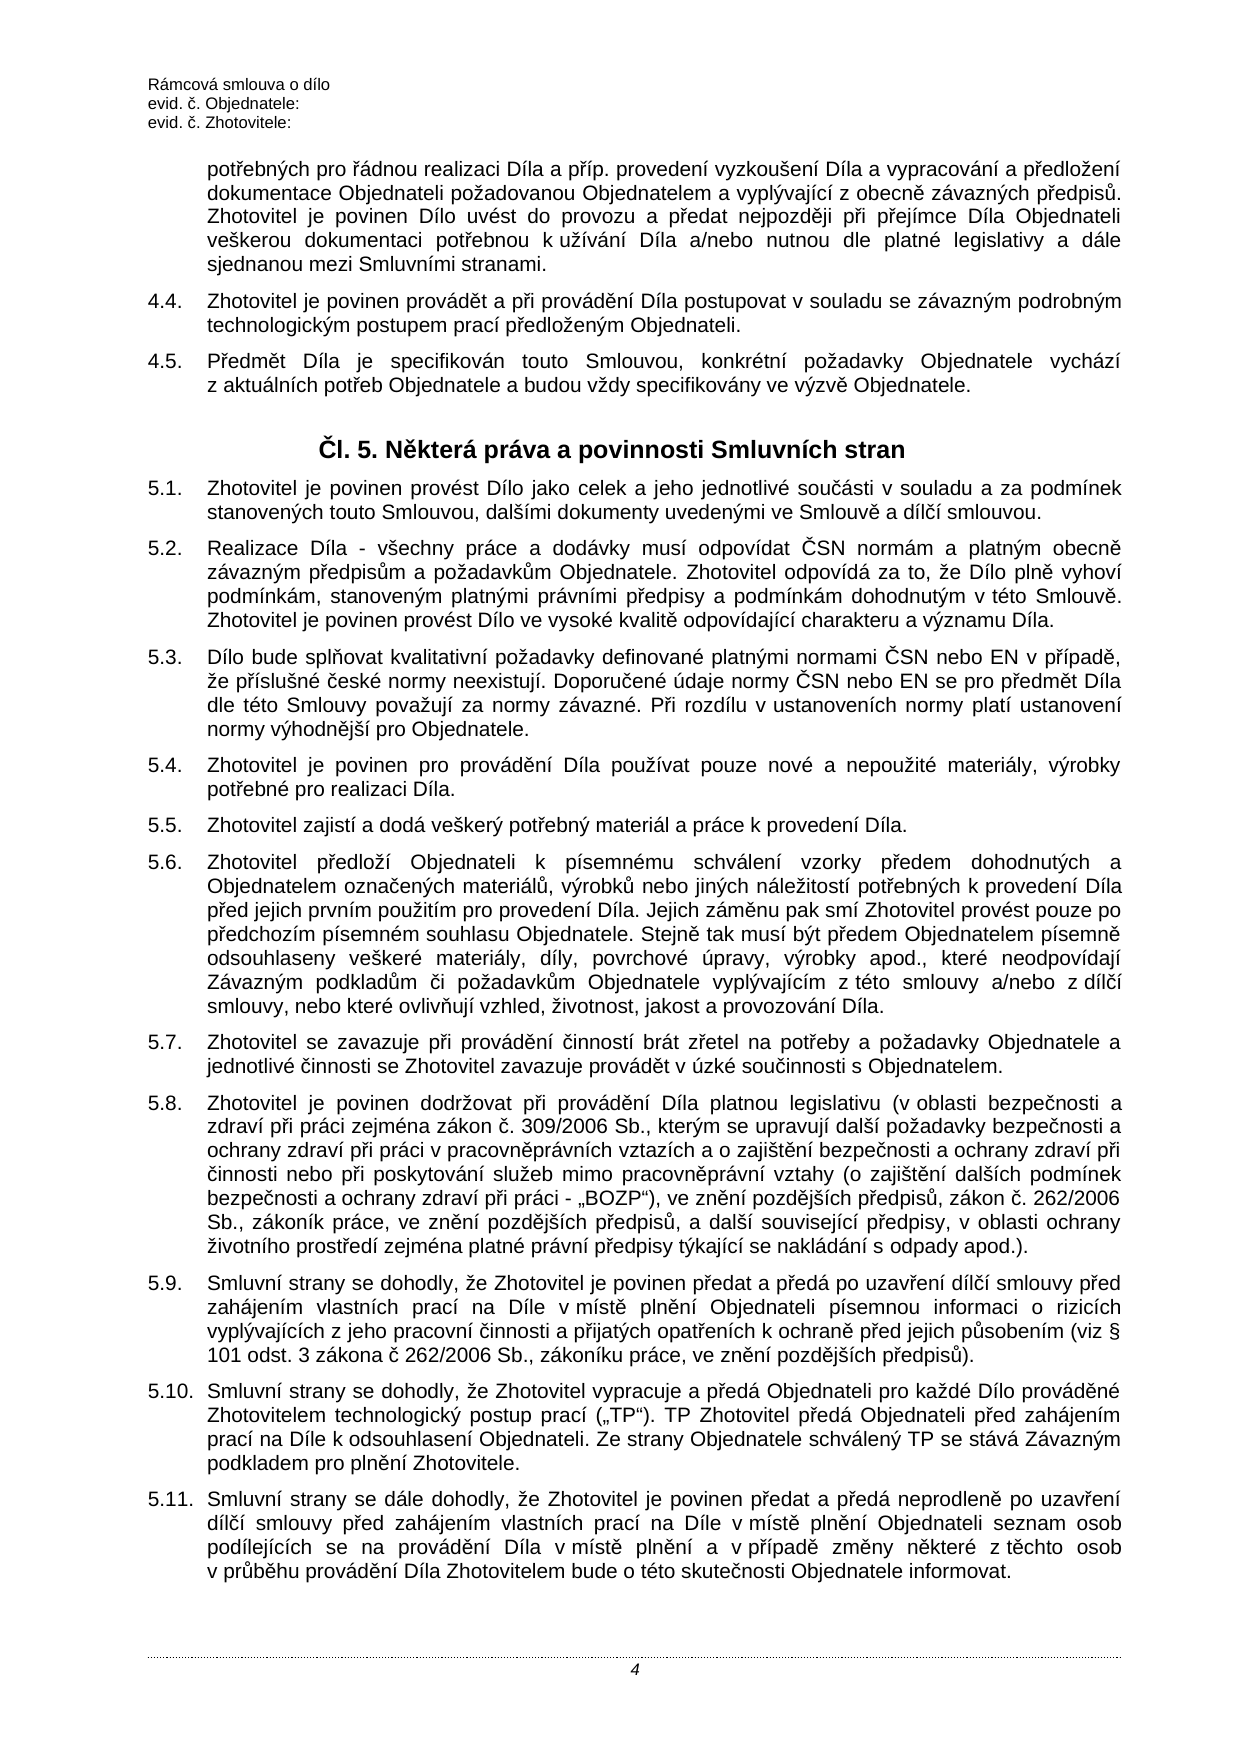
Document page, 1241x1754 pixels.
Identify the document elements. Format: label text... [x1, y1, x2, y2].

text Zhotovitel je povinen provádět a při provádění Díla postupovat v souladu se závazným podrobným technologickým postupem prací předloženým Objednateli. [148, 289, 1122, 337]
text Dílo bude splňovat kvalitativní požadavky definované platnými normami ČSN nebo EN v případě, že příslušné české normy neexistují. Doporučené údaje normy ČSN nebo EN se pro předmět Díla dle této Smlouvy považují za normy závazné. Při rozdílu v ustanoveních normy platí ustanovení normy výhodnější pro Objednatele. [148, 644, 1122, 740]
text Zhotovitel zajistí a dodá veškerý potřebný materiál a práce k provedení Díla. [148, 813, 1122, 837]
text Zhotovitel je povinen provést Dílo jako celek a jeho jednotlivé součásti v souladu a za podmínek stanovených touto Smlouvou, dalšími dokumenty uvedenými ve Smlouvě a dílčí smlouvou. [148, 476, 1122, 524]
text Smluvní strany se dále dohodly, že Zhotovitel je povinen předat a předá neprodleně po uzavření dílčí smlouvy před zahájením vlastních prací na Díle v místě plnění Objednateli seznam osob podílejících se na provádění Díla v místě plnění a v případě změny některé z těchto osob v průběhu provádění Díla Zhotovitelem bude o této skutečnosti Objednatele informovat. [148, 1487, 1122, 1583]
text Zhotovitel se zavazuje při provádění činností brát zřetel na potřeby a požadavky Objednatele a jednotlivé činnosti se Zhotovitel zavazuje provádět v úzké součinnosti s Objednatelem. [148, 1030, 1122, 1078]
text Zhotovitel předloží Objednateli k písemnému schválení vzorky předem dohodnutých a Objednatelem označených materiálů, výrobků nebo jiných náležitostí potřebných k provedení Díla před jejich prvním použitím pro provedení Díla. Jejich záměnu pak smí Zhotovitel provést pouze po předchozím písemném souhlasu Objednatele. Stejně tak musí být předem Objednatelem písemně odsouhlaseny veškeré materiály, díly, povrchové úpravy, výrobky apod., které neodpovídají Závazným podkladům či požadavkům Objednatele vyplývajícím z této smlouvy a/nebo z dílčí smlouvy, nebo které ovlivňují vzhled, životnost, jakost a provozování Díla. [148, 850, 1122, 1017]
text Smluvní strany se dohodly, že Zhotovitel vypracuje a předá Objednateli pro každé Dílo prováděné Zhotovitelem technologický postup prací („TP“). TP Zhotovitel předá Objednateli před zahájením prací na Díle k odsouhlasení Objednateli. Ze strany Objednatele schválený TP se stává Závazným podkladem pro plnění Zhotovitele. [148, 1379, 1122, 1475]
text Předmět Díla je specifikován touto Smlouvou, konkrétní požadavky Objednatele vychází z aktuálních potřeb Objednatele a budou vždy specifikovány ve výzvě Objednatele. [148, 349, 1122, 397]
text Zhotovitel je povinen dodržovat při provádění Díla platnou legislativu (v oblasti bezpečnosti a zdraví při práci zejména zákon č. 309/2006 Sb., kterým se upravují další požadavky bezpečnosti a ochrany zdraví při práci v pracovněprávních vztazích a o zajištění bezpečnosti a ochrany zdraví při činnosti nebo při poskytování služeb mimo pracovněprávní vztahy (o zajištění dalších podmínek bezpečnosti a ochrany zdraví při práci - „BOZP“), ve znění pozdějších předpisů, zákon č. 262/2006 Sb., zákoník práce, ve znění pozdějších předpisů, a další související předpisy, v oblasti ochrany životního prostředí zejména platné právní předpisy týkající se nakládání s odpady apod.). [148, 1090, 1122, 1258]
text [148, 156, 1122, 276]
text Realizace Díla - všechny práce a dodávky musí odpovídat ČSN normám a platným obecně závazným předpisům a požadavkům Objednatele. Zhotovitel odpovídá za to, že Dílo plně vyhoví podmínkám, stanoveným platnými právními předpisy a podmínkám dohodnutým v této Smlouvě. Zhotovitel je povinen provést Dílo ve vysoké kvalitě odpovídající charakteru a významu Díla. [148, 536, 1122, 632]
text Zhotovitel je povinen pro provádění Díla používat pouze nové a nepoužité materiály, výrobky potřebné pro realizaci Díla. [148, 753, 1122, 801]
text Smluvní strany se dohodly, že Zhotovitel je povinen předat a předá po uzavření dílčí smlouvy před zahájením vlastních prací na Díle v místě plnění Objednateli písemnou informaci o rizicích vyplývajících z jeho pracovní činnosti a přijatých opatřeních k ochraně před jejich působením (viz § 101 odst. 3 zákona č 262/2006 Sb., zákoníku práce, ve znění pozdějších předpisů). [148, 1271, 1122, 1366]
text Některá práva a povinnosti Smluvních stran [102, 434, 1122, 463]
